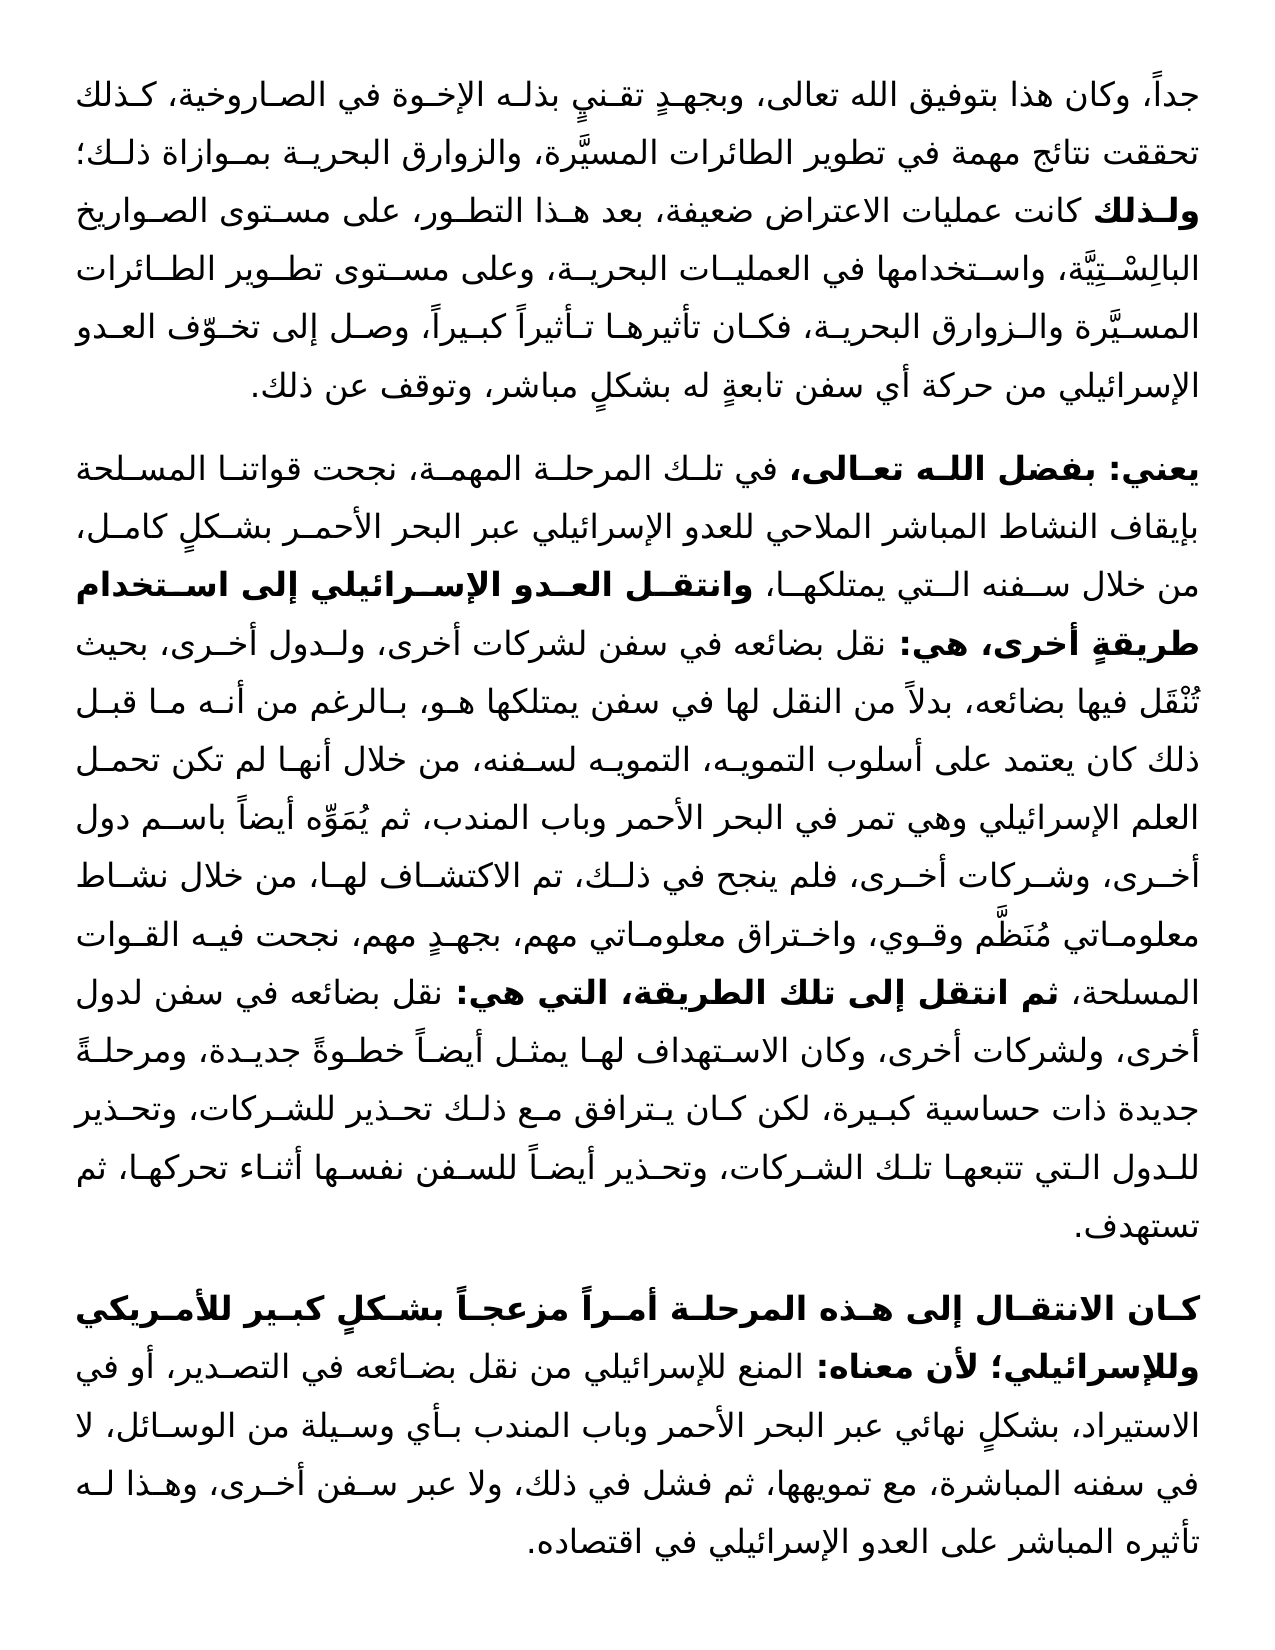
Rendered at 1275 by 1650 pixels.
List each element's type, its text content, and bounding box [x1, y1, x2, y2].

text كان الانتقال إلى هذه المرحلة أمراً مزعجاً بشكلٍ كبير للأمريكي وللإسرائيلي؛ لأن معناه: المنع للإسرائيلي من نقل بضائعه في التصدير، أو في الاستيراد، بشكلٍ نهائي عبر البحر الأحمر وباب المندب بأي وسيلة من الوسائل، لا في سفنه المباشرة، مع تمويهها، ثم فشل في ذلك، ولا عبر سفن أخرى، وهذا له تأثيره المباشر على العدو الإسرائيلي في اقتصاده. [75, 1289, 1200, 1561]
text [75, 75, 1200, 405]
text يعني: بفضل الله تعالى، في تلك المرحلة المهمة، نجحت قواتنا المسلحة بإيقاف النشاط المباشر الملاحي للعدو الإسرائيلي عبر البحر الأحمر بشكلٍ كامل، من خلال سفنه التي يمتلكها، وانتقل العدو الإسرائيلي إلى استخدام طريقةٍ أخرى، هي: نقل بضائعه في سفن لشركات أخرى، ولدول أخرى، بحيث تُنْقَل فيها بضائعه، بدلاً من النقل لها في سفن يمتلكها هو، بالرغم من أنه ما قبل ذلك كان يعتمد على أسلوب التمويه، التمويه لسفنه، من خلال أنها لم تكن تحمل العلم الإسرائيلي وهي تمر في البحر الأحمر وباب المندب، ثم يُمَوِّه أيضاً باسم دول أخرى، وشركات أخرى، فلم ينجح في ذلك، تم الاكتشاف لها، من خلال نشاط معلوماتي مُنَظَّم وقوي، واختراق معلوماتي مهم، بجهدٍ مهم، نجحت فيه القوات المسلحة، ثم انتقل إلى تلك الطريقة، التي هي: نقل بضائعه في سفن لدول أخرى، ولشركات أخرى، وكان الاستهداف لها يمثل أيضاً خطوةً جديدة، ومرحلةً جديدة ذات حساسية كبيرة، لكن كان يترافق مع ذلك تحذير للشركات، وتحذير للدول التي تتبعها تلك الشركات، وتحذير أيضاً للسفن نفسها أثناء تحركها، ثم تستهدف. [75, 449, 1200, 1245]
